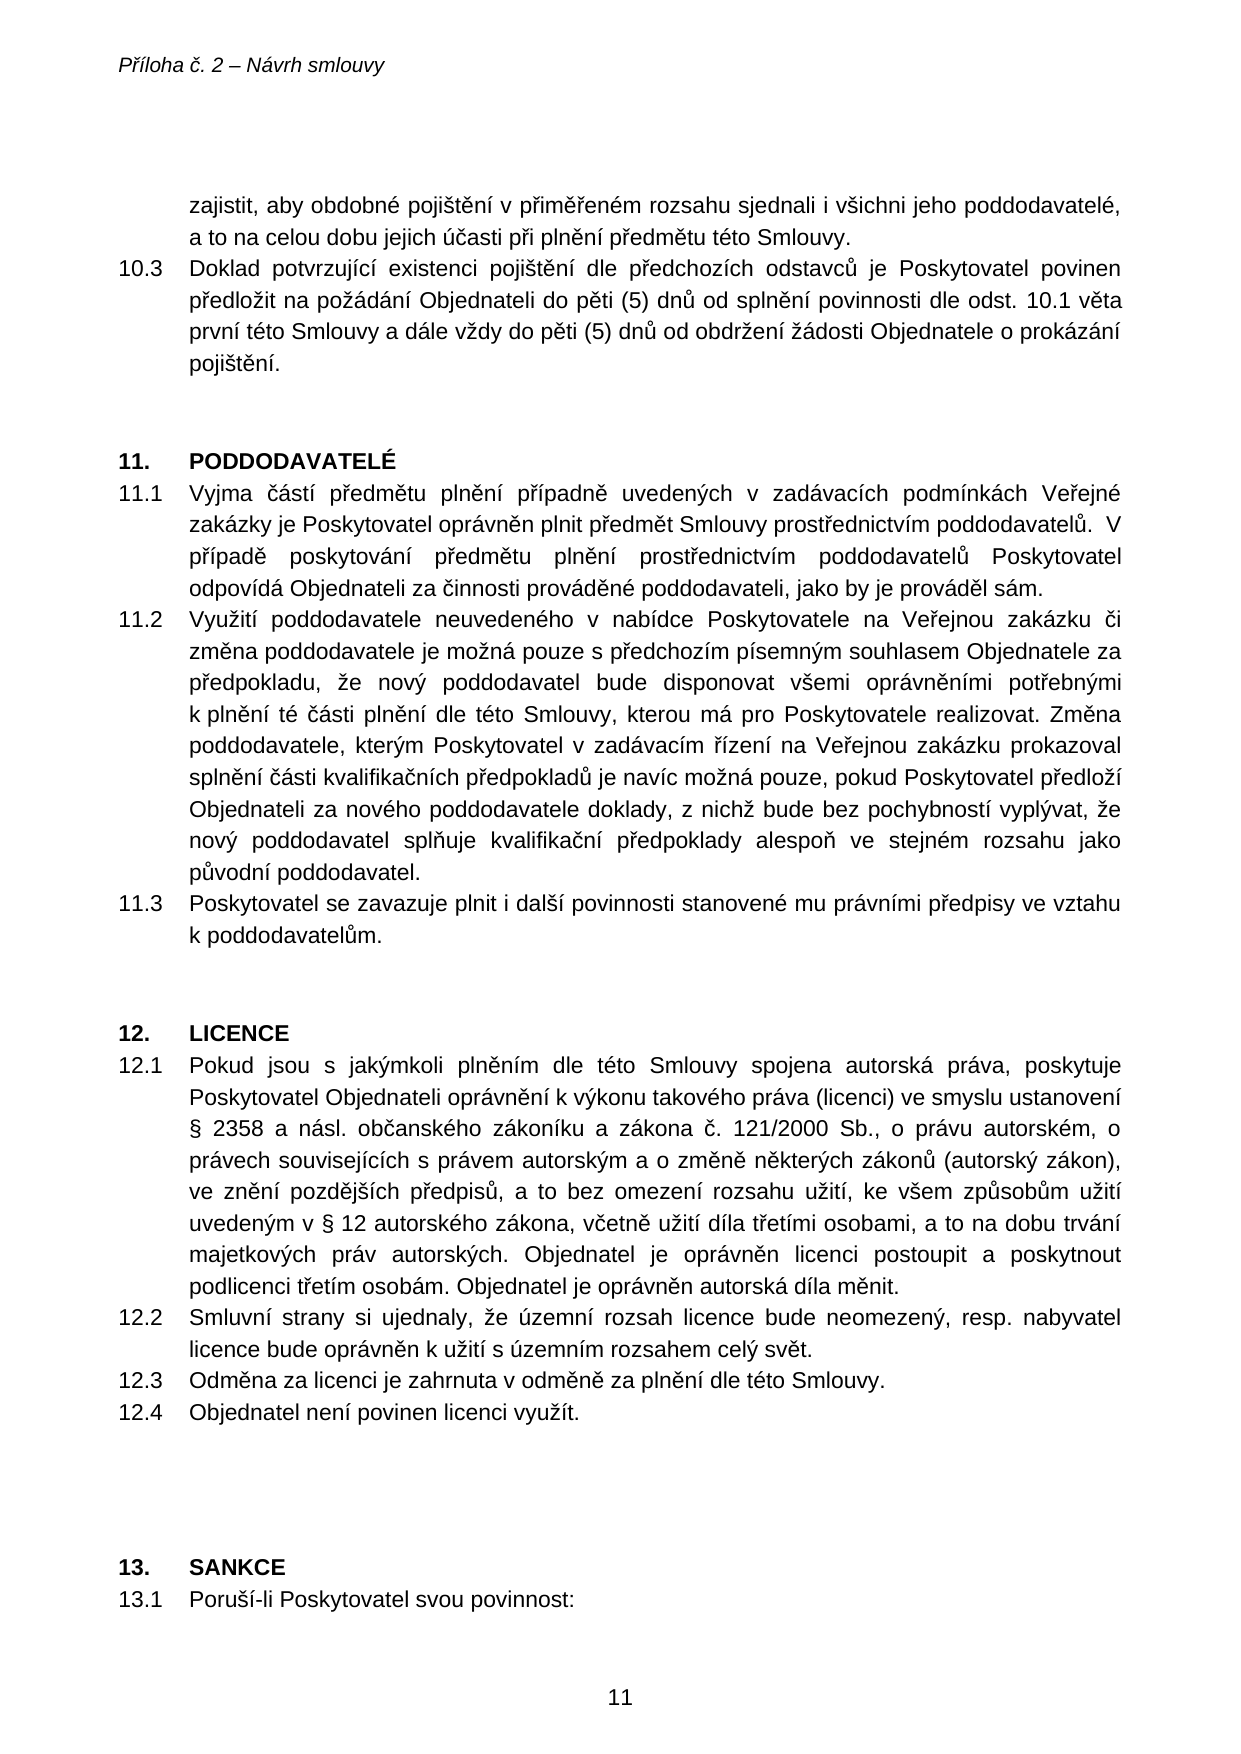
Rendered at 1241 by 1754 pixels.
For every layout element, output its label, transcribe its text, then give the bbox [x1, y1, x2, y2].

text Využití poddodavatele neuvedeného v nabídce Poskytovatele na Veřejnou zakázku či změna poddodavatele je možná pouze s předchozím písemným souhlasem Objednatele za předpokladu, že nový poddodavatel bude disponovat všemi oprávněními potřebnými k plnění té části plnění dle této Smlouvy, kterou má pro Poskytovatele realizovat. Změna poddodavatele, kterým Poskytovatel v zadávacím řízení na Veřejnou zakázku prokazoval splnění části kvalifikačních předpokladů je navíc možná pouze, pokud Poskytovatel předloží Objednateli za nového poddodavatele doklady, z nichž bude bez pochybností vyplývat, že nový poddodavatel splňuje kvalifikační předpoklady alespoň ve stejném rozsahu jako původní poddodavatel. [118, 606, 1122, 885]
text LICENCE [118, 1020, 1122, 1047]
text Odměna za licenci je zahrnuta v odměně za plnění dle této Smlouvy. [118, 1367, 1122, 1394]
text Poskytovatel se zavazuje plnit i další povinnosti stanovené mu právními předpisy ve vztahu k poddodavatelům. [118, 890, 1122, 948]
text PODDODAVATELÉ [118, 448, 1122, 475]
text SANKCE [118, 1554, 1122, 1581]
text Doklad potvrzující existenci pojištění dle předchozích odstavců je Poskytovatel povinen předložit na požádání Objednateli do pěti (5) dnů od splnění povinnosti dle odst. 10.1 věta první této Smlouvy a dále vždy do pěti (5) dnů od obdržení žádosti Objednatele o prokázání pojištění. [118, 255, 1122, 376]
text Pokud jsou s jakýmkoli plněním dle této Smlouvy spojena autorská práva, poskytuje Poskytovatel Objednateli oprávnění k výkonu takového práva (licenci) ve smyslu ustanovení § 2358 a násl. občanského zákoníku a zákona č. 121/2000 Sb., o právu autorském, o právech souvisejících s právem autorským a o změně některých zákonů (autorský zákon), ve znění pozdějších předpisů, a to bez omezení rozsahu užití, ke všem způsobům užití uvedeným v § 12 autorského zákona, včetně užití díla třetími osobami, a to na dobu trvání majetkových práv autorských. Objednatel je oprávněn licenci postoupit a poskytnout podlicenci třetím osobám. Objednatel je oprávněn autorská díla měnit. [118, 1052, 1122, 1299]
text Vyjma částí předmětu plnění případně uvedených v zadávacích podmínkách Veřejné zakázky je Poskytovatel oprávněn plnit předmět Smlouvy prostřednictvím poddodavatelů. V případě poskytování předmětu plnění prostřednictvím poddodavatelů Poskytovatel odpovídá Objednateli za činnosti prováděné poddodavateli, jako by je prováděl sám. [118, 480, 1122, 601]
text Smluvní strany si ujednaly, že územní rozsah licence bude neomezený, resp. nabyvatel licence bude oprávněn k užití s územním rozsahem celý svět. [118, 1304, 1122, 1362]
text Poruší-li Poskytovatel svou povinnost: [118, 1586, 1122, 1612]
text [118, 192, 1122, 250]
text Objednatel není povinen licenci využít. [118, 1399, 1122, 1425]
